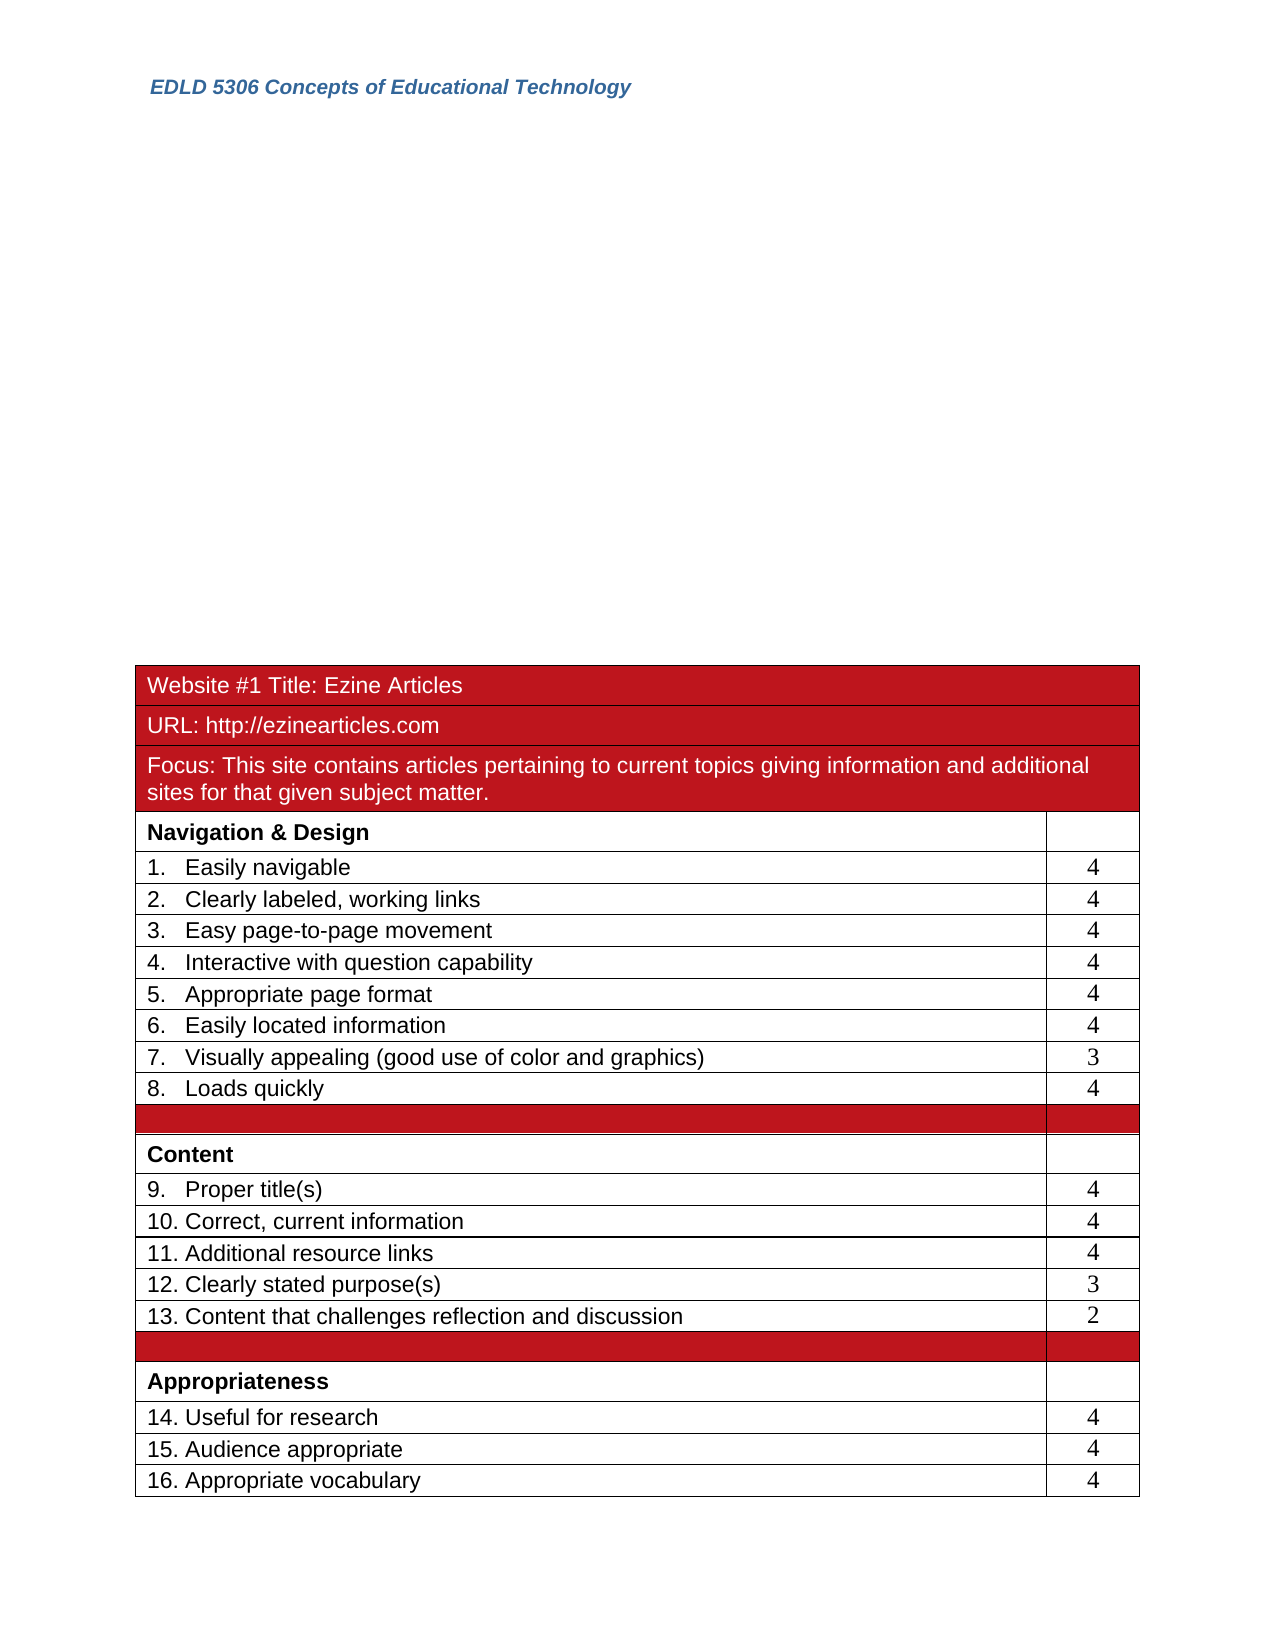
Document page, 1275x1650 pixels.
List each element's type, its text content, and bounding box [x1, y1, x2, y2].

table_cell 1. Easily navigable [136, 852, 1046, 883]
table_cell 4 [1047, 1206, 1139, 1236]
table_cell 4 [1047, 1465, 1139, 1496]
table_cell 13. Content that challenges reflection and discussion [136, 1301, 1046, 1331]
table_cell [1047, 1105, 1139, 1133]
table_cell 4 [1047, 947, 1139, 977]
table_cell 4 [1047, 1174, 1139, 1205]
table_cell 4 [1047, 1073, 1139, 1104]
table_cell Content [136, 1135, 1046, 1173]
table_cell 4 [1047, 852, 1139, 883]
table_cell 4 [1047, 1238, 1139, 1268]
table_cell [136, 1332, 1046, 1361]
table_cell Focus: This site contains articles pertaining to current topics giving information and additional sites for that given subject matter. [136, 746, 1139, 811]
table_cell 3. Easy page-to-page movement [136, 915, 1046, 946]
table_cell 4 [1047, 915, 1139, 946]
table_cell 11. Additional resource links [136, 1238, 1046, 1268]
table_cell 4. Interactive with question capability [136, 947, 1046, 977]
table_cell [1047, 1332, 1139, 1361]
table_cell 4 [1047, 1434, 1139, 1464]
table_cell 3 [1047, 1269, 1139, 1299]
table_cell 4 [1047, 884, 1139, 914]
table_cell 4 [1047, 979, 1139, 1009]
table_cell 4 [1047, 1010, 1139, 1041]
table_cell 4 [1047, 1402, 1139, 1432]
table_cell 5. Appropriate page format [136, 979, 1046, 1009]
table_cell 6. Easily located information [136, 1010, 1046, 1041]
table_cell [1047, 812, 1139, 851]
table_cell URL: http://ezinearticles.com [136, 706, 1139, 745]
table_cell 7. Visually appealing (good use of color and graphics) [136, 1042, 1046, 1072]
table_cell 9. Proper title(s) [136, 1174, 1046, 1205]
table_cell Navigation & Design [136, 812, 1046, 851]
table_cell 2. Clearly labeled, working links [136, 884, 1046, 914]
table_cell [1047, 1135, 1139, 1173]
table_cell 16. Appropriate vocabulary [136, 1465, 1046, 1496]
table_cell 10. Correct, current information [136, 1206, 1046, 1236]
table_cell 12. Clearly stated purpose(s) [136, 1269, 1046, 1299]
table_cell 2 [1047, 1301, 1139, 1331]
table_cell 8. Loads quickly [136, 1073, 1046, 1104]
table_cell [136, 1105, 1046, 1133]
table_cell [1047, 1362, 1139, 1401]
table_header Website #1 Title: Ezine Articles [136, 666, 1139, 705]
table_cell 15. Audience appropriate [136, 1434, 1046, 1464]
table_cell 14. Useful for research [136, 1402, 1046, 1432]
table_cell 3 [1047, 1042, 1139, 1072]
table_cell Appropriateness [136, 1362, 1046, 1401]
